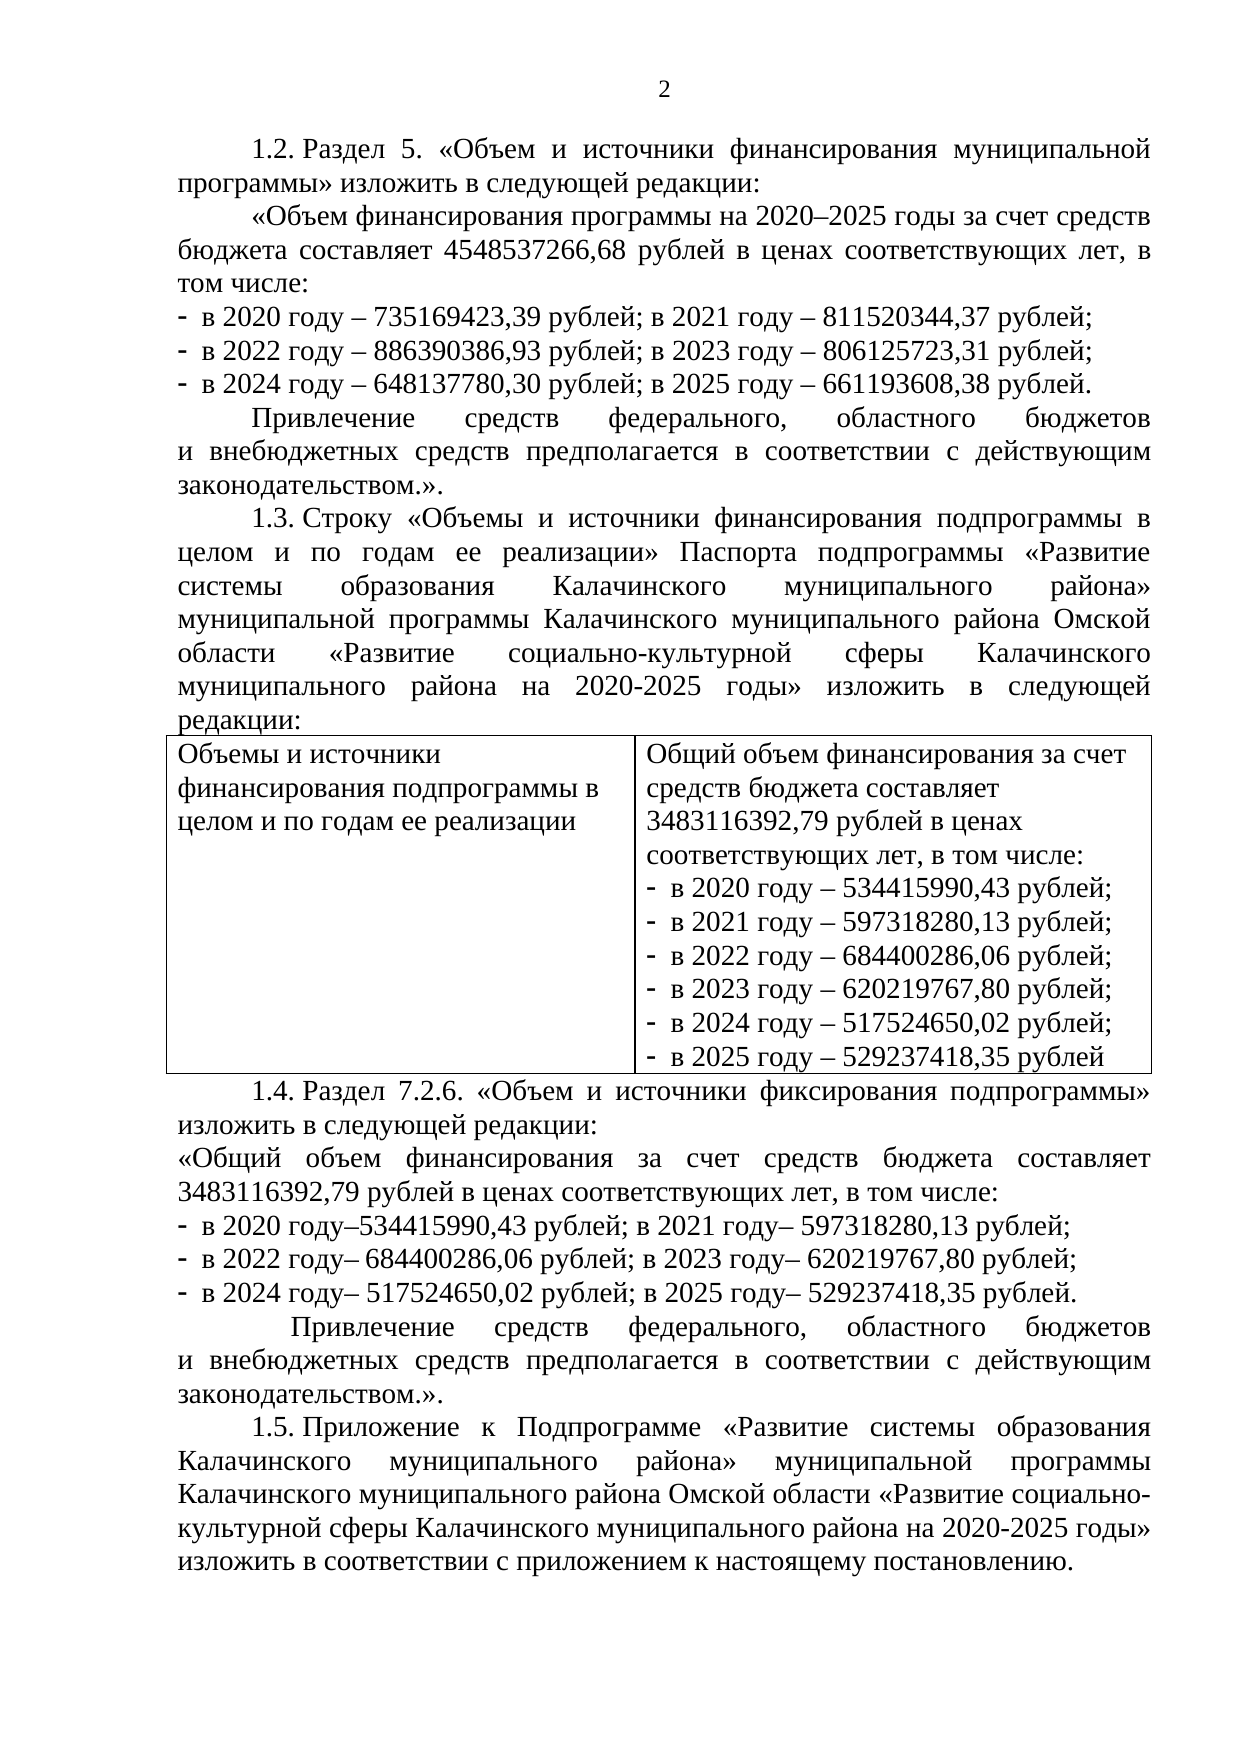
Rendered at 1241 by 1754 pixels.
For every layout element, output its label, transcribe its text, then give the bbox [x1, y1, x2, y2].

list в 2020 году – 735169423,39 рублей; в 2021 году – 811520344,37 рублей; [177, 299, 1152, 333]
list в 2022 году– 684400286,06 рублей; в 2023 году– 620219767,80 рублей; [177, 1241, 1152, 1275]
text Привлечение средств федерального, областного бюджетов и внебюджетных средств предполагается в соответствии с действующим законодательством.». [177, 400, 1152, 501]
table_header Объемы и источники финансирования подпрограммы в целом и по годам ее реализации [167, 736, 634, 1072]
list в 2020 году–534415990,43 рублей; в 2021 году– 597318280,13 рублей; [177, 1208, 1152, 1241]
list в 2024 году – 648137780,30 рублей; в 2025 году – 661193608,38 рублей. [177, 366, 1152, 400]
list в 2024 году– 517524650,02 рублей; в 2025 году– 529237418,35 рублей. [177, 1275, 1152, 1309]
list Раздел 7.2.6. «Объем и источники фиксирования подпрограммы» изложить в следующей редакции: [177, 1074, 1152, 1141]
text Привлечение средств федерального, областного бюджетов и внебюджетных средств предполагается в соответствии с действующим законодательством.». [177, 1309, 1152, 1409]
list Строку «Объемы и источники финансирования подпрограммы в целом и по годам ее реализации» Паспорта подпрограммы «Развитие системы образования Калачинского муниципального района» муниципальной программы Калачинского муниципального района Омской области «Развитие социально-культурной сферы Калачинского муниципального района на 2020-2025 годы» изложить в следующей редакции: [177, 501, 1152, 735]
text «Объем финансирования программы на 2020–2025 годы за счет средств бюджета составляет 4548537266,68 рублей в ценах соответствующих лет, в том числе: [177, 198, 1152, 299]
list Раздел 5. «Объем и источники финансирования муниципальной программы» изложить в следующей редакции: [177, 131, 1152, 198]
list Приложение к Подпрограмме «Развитие системы образования Калачинского муниципального района» муниципальной программы Калачинского муниципального района Омской области «Развитие социально-культурной сферы Калачинского муниципального района на 2020-2025 годы» изложить в соответствии с приложением к настоящему постановлению. [177, 1409, 1152, 1577]
table_header Общий объем финансирования за счет средств бюджета составляет 3483116392,79 рублей в ценах соответствующих лет, в том числе: в 2020 году – 534415990,43 рублей; в 2021 году – 597318280,13 рублей; в 2022 году – 684400286,06 рублей; в 2023 году – 620219767,80 рублей; в 2024 году – 517524650,02 рублей; в 2025 году – 529237418,35 рублей [636, 736, 1151, 1072]
text «Общий объем финансирования за счет средств бюджета составляет 3483116392,79 рублей в ценах соответствующих лет, в том числе: [177, 1141, 1152, 1208]
list в 2022 году – 886390386,93 рублей; в 2023 году – 806125723,31 рублей; [177, 333, 1152, 366]
